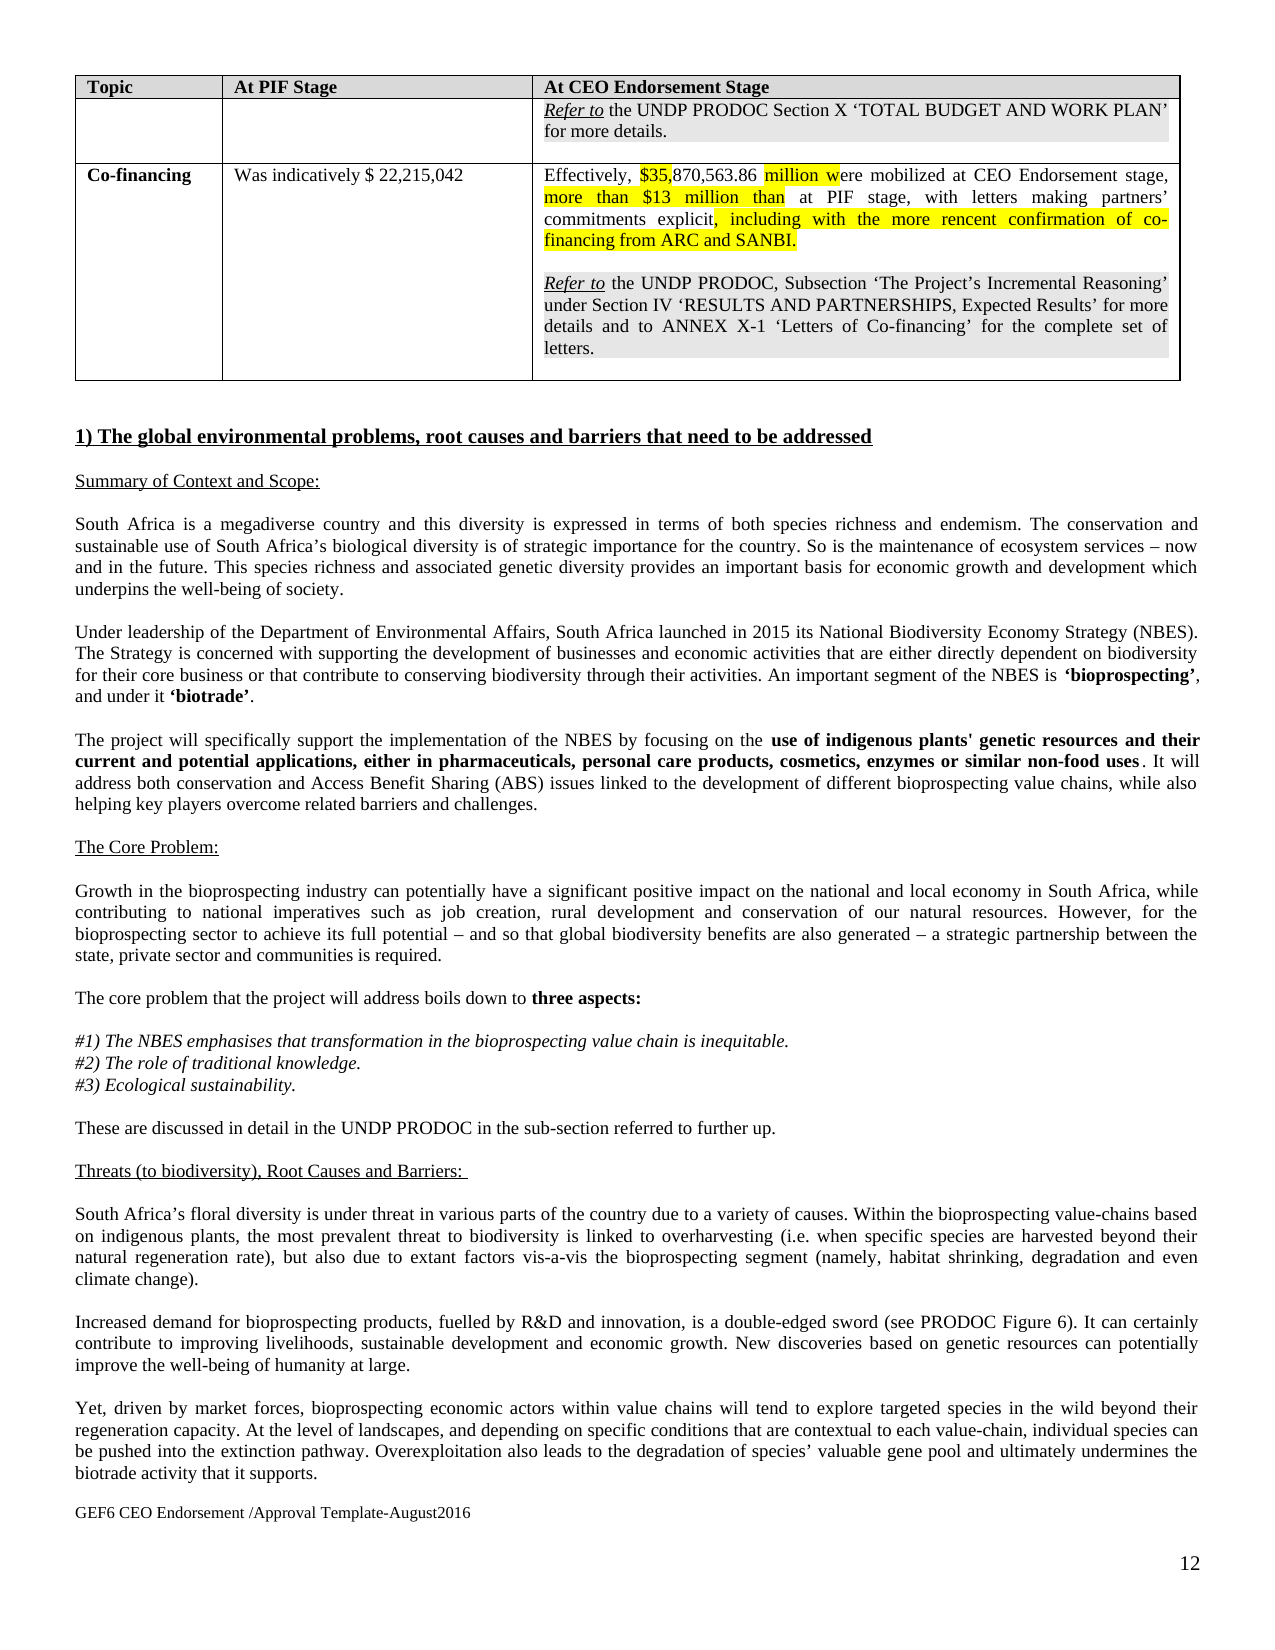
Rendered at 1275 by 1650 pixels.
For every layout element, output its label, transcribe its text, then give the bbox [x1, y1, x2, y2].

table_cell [76, 99, 222, 163]
text Under leadership of the Department of Environmental Affairs, South Africa launched in 2015 its National Biodiversity Economy Strategy (NBES). The Strategy is concerned with supporting the development of businesses and economic activities that are either directly dependent on biodiversity for their core business or that contribute to conserving biodiversity through their activities. An important segment of the NBES is ‘bioprospecting’, and under it ‘biotrade’. [75, 621, 1200, 707]
text Increased demand for bioprospecting products, fuelled by R&D and innovation, is a double-edged sword (see PRODOC Figure 6). It can certainly contribute to improving livelihoods, sustainable development and economic growth. New discoveries based on genetic resources can potentially improve the well-being of humanity at large. [75, 1311, 1200, 1375]
table_cell Effectively, $35,870,563.86 million were mobilized at CEO Endorsement stage, more than $13 million than at PIF stage, with letters making partners’ commitments explicit, including with the more rencent confirmation of co-financing from ARC and SANBI. Refer to the UNDP PRODOC, Subsection ‘The Project’s Incremental Reasoning’ under Section IV ‘RESULTS AND PARTNERSHIPS, Expected Results’ for more details and to ANNEX X-1 ‘Letters of Co-financing’ for the complete set of letters. [533, 164, 1179, 380]
table_cell Was indicatively $ 22,215,042 [223, 164, 532, 380]
text Threats (to biodiversity), Root Causes and Barriers: [75, 1160, 1200, 1181]
text #1) The NBES emphasises that transformation in the bioprospecting value chain is inequitable. [75, 1030, 1200, 1052]
text The Core Problem: [75, 836, 1200, 858]
text The project will specifically support the implementation of the NBES by focusing on the use of indigenous plants' genetic resources and their current and potential applications, either in pharmaceuticals, personal care products, cosmetics, enzymes or similar non-food uses. It will address both conservation and Access Benefit Sharing (ABS) issues linked to the development of different bioprospecting value chains, while also helping key players overcome related barriers and challenges. [75, 728, 1200, 815]
list South Africa is a megadiverse country and this diversity is expressed in terms of both species richness and endemism. The conservation and sustainable use of South Africa’s biological diversity is of strategic importance for the country. So is the maintenance of ecosystem services – now and in the future. This species richness and associated genetic diversity provides an important basis for economic growth and development which underpins the well-being of society. [75, 513, 1200, 599]
table_header Topic [76, 76, 222, 98]
text #3) Ecological sustainability. [75, 1073, 1200, 1095]
table_cell Co-financing [76, 164, 222, 380]
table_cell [223, 99, 532, 163]
table_header At PIF Stage [223, 76, 532, 98]
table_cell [533, 99, 1179, 163]
text South Africa’s floral diversity is under threat in various parts of the country due to a variety of causes. Within the bioprospecting value-chains based on indigenous plants, the most prevalent threat to biodiversity is linked to overharvesting (i.e. when specific species are harvested beyond their natural regeneration rate), but also due to extant factors vis-a-vis the bioprospecting segment (namely, habitat shrinking, degradation and even climate change). [75, 1203, 1200, 1289]
text #2) The role of traditional knowledge. [75, 1052, 1200, 1073]
text Growth in the bioprospecting industry can potentially have a significant positive impact on the national and local economy in South Africa, while contributing to national imperatives such as job creation, rural development and conservation of our natural resources. However, for the bioprospecting sector to achieve its full potential – and so that global biodiversity benefits are also generated – a strategic partnership between the state, private sector and communities is required. [75, 879, 1200, 966]
text Yet, driven by market forces, bioprospecting economic actors within value chains will tend to explore targeted species in the wild beyond their regeneration capacity. At the level of landscapes, and depending on specific conditions that are contextual to each value-chain, individual species can be pushed into the extinction pathway. Overexploitation also leads to the degradation of species’ valuable gene pool and ultimately undermines the biotrade activity that it supports. [75, 1397, 1200, 1483]
text These are discussed in detail in the UNDP PRODOC in the sub-section referred to further up. [75, 1117, 1200, 1138]
text The core problem that the project will address boils down to three aspects: [75, 987, 1200, 1009]
text Summary of Context and Scope: [75, 470, 1200, 491]
table_header At CEO Endorsement Stage [533, 76, 1179, 98]
subtitle 1) The global environmental problems, root causes and barriers that need to be addressed [75, 424, 1200, 448]
